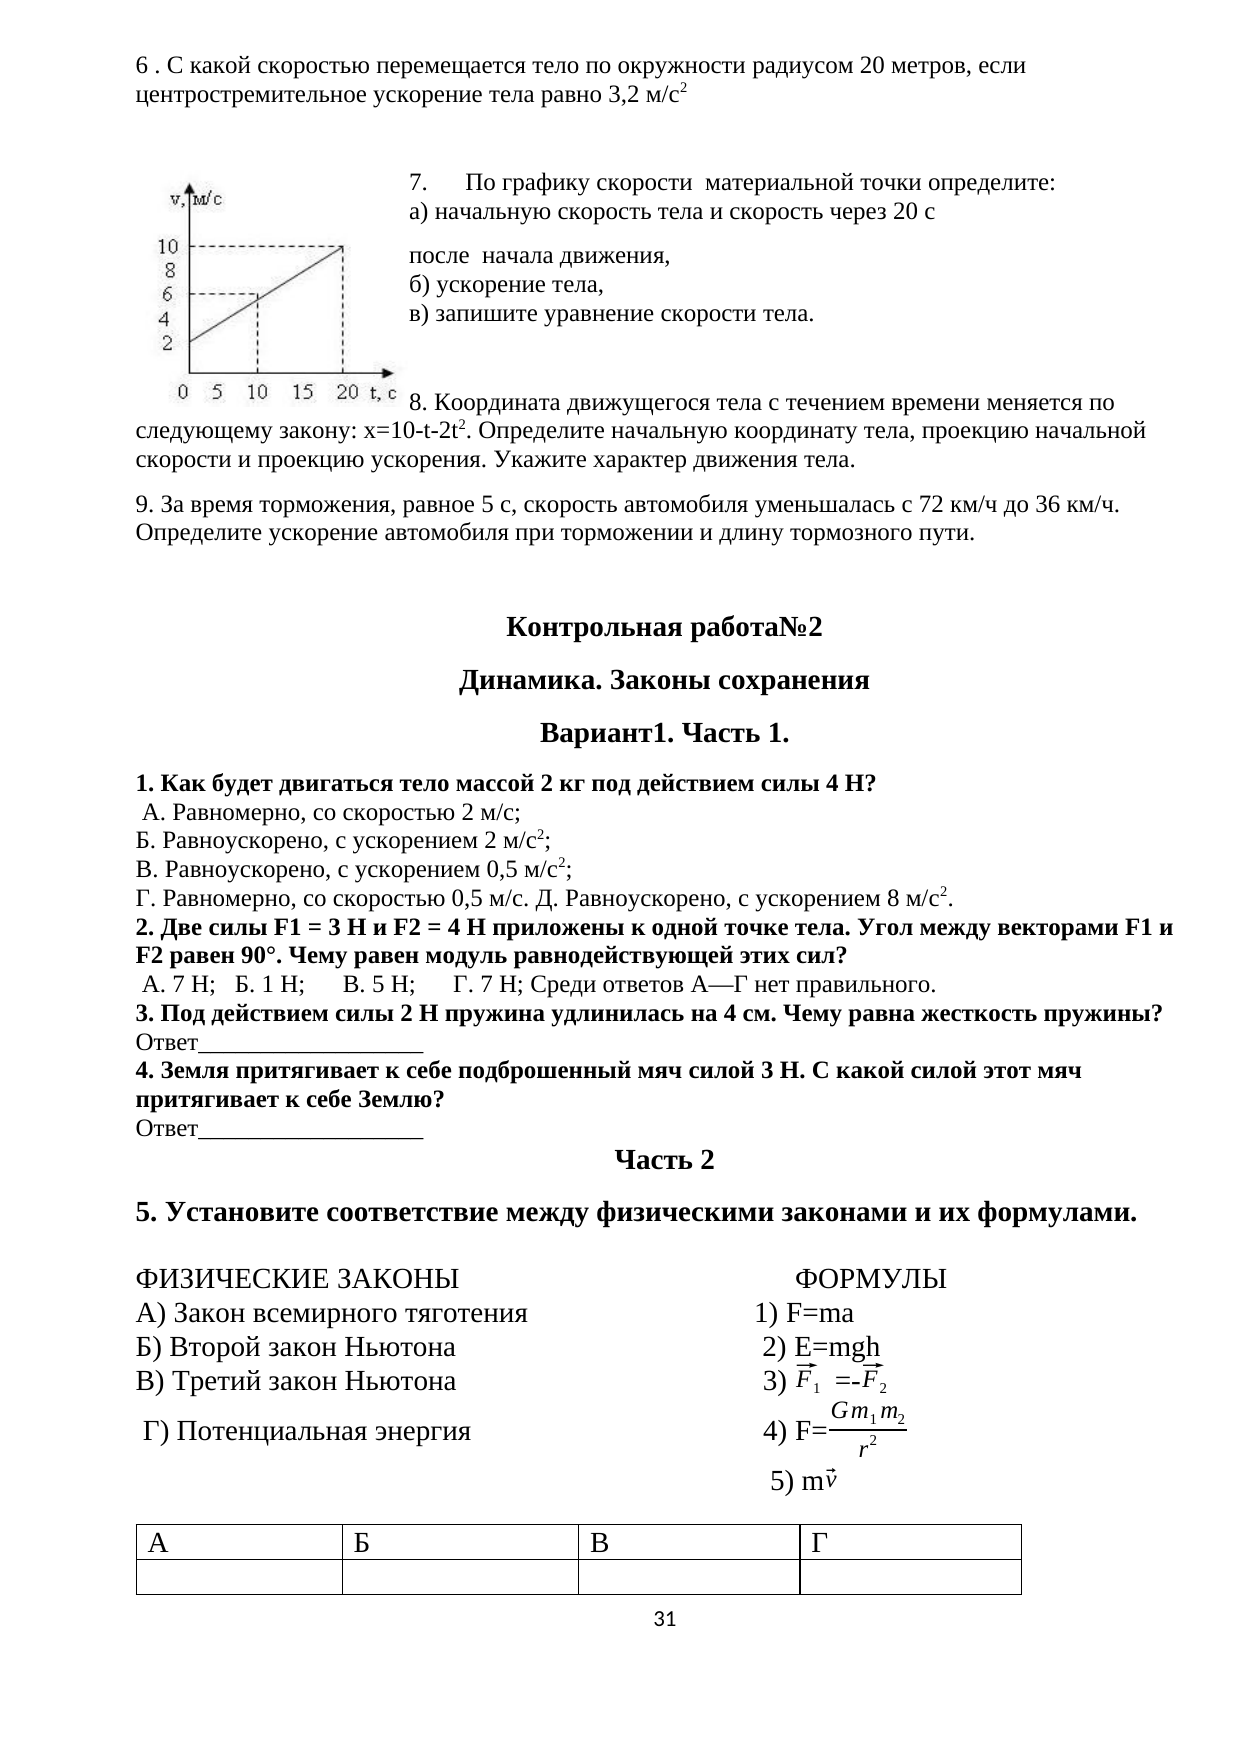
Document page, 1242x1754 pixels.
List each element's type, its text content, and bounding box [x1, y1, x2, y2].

text А. 7 Н; Б. 1 Н; В. 5 Н; Г. 7 Н; Среди ответов А—Г нет правильного. [135, 969, 1194, 998]
text 1. Как будет двигаться тело массой 2 кг под действием силы 4 Н? [135, 768, 1194, 797]
text 5) m [135, 1463, 1194, 1496]
text В. Равноускорено, с ускорением 0,5 м/с2; [135, 854, 1194, 883]
text В) Третий закон Ньютона 3) =- [135, 1362, 1194, 1397]
table_header А [137, 1525, 342, 1559]
text Г. Равномерно, со скоростью 0,5 м/с. Д. Равноускорено, с ускорением 8 м/с2. [135, 883, 1194, 912]
text Г) Потенциальная энергия 4) F= [135, 1397, 1194, 1463]
text Б. Равноускорено, с ускорением 2 м/с2; [135, 826, 1194, 854]
text Часть 2 [135, 1142, 1194, 1175]
text 5. Установите соответствие между физическими законами и их формулами. [135, 1194, 1194, 1228]
table_header Г [801, 1525, 1021, 1559]
table_cell [137, 1560, 342, 1593]
text А. Равномерно, со скоростью 2 м/с; [135, 797, 1194, 826]
text Б) Второй закон Ньютона 2) E=mgh [135, 1329, 1194, 1362]
text ФИЗИЧЕСКИЕ ЗАКОНЫ ФОРМУЛЫ [135, 1262, 1194, 1295]
table_header Б [343, 1525, 578, 1559]
text 8. Координата движущегося тела с течением времени меняется по следующему закону: х=10-t-2t2. Определите начальную координату тела, проекцию начальной скорости и проекцию ускорения. Укажите характер движения тела. [135, 387, 1194, 473]
text Вариант1. Часть 1. [135, 715, 1194, 749]
table_header В [579, 1525, 799, 1559]
text 7. По графику скорости материальной точки определите: а) начальную скорость тела и скорость через 20 с [409, 167, 1194, 225]
text Ответ__________________ [135, 1113, 1194, 1142]
text 9. За время торможения, равное 5 с, скорость автомобиля уменьшалась с 72 км/ч до 36 км/ч. Определите ускорение автомобиля при торможении и длину тормозного пути. [135, 489, 1194, 546]
text 6 . С какой скоростью перемещается тело по окружности радиусом 20 метров, если центростремительное ускорение тела равно 3,2 м/с2 [135, 50, 1194, 107]
text 4. Земля притягивает к себе подброшенный мяч силой 3 Н. С какой силой этот мяч притягивает к себе Землю? [135, 1056, 1194, 1113]
table_cell [343, 1560, 578, 1593]
text Контрольная работа№2 [135, 609, 1194, 643]
table_cell [801, 1560, 1021, 1593]
text после начала движения, б) ускорение тела, в) запишите уравнение скорости тела. [409, 241, 1194, 327]
text Ответ__________________ [135, 1027, 1194, 1056]
picture [135, 160, 409, 407]
table_cell [579, 1560, 799, 1593]
text 2. Две силы F1 = 3 Н и F2 = 4 Н приложены к одной точке тела. Угол между векторами F1 и F2 равен 90°. Чему равен модуль равнодействующей этих сил? [135, 912, 1194, 969]
text 3. Под действием силы 2 Н пружина удлинилась на 4 см. Чему равна жесткость пружины? [135, 998, 1194, 1027]
text А) Закон всемирного тяготения 1) F=ma [135, 1295, 1194, 1329]
text Динамика. Законы сохранения [135, 662, 1194, 696]
